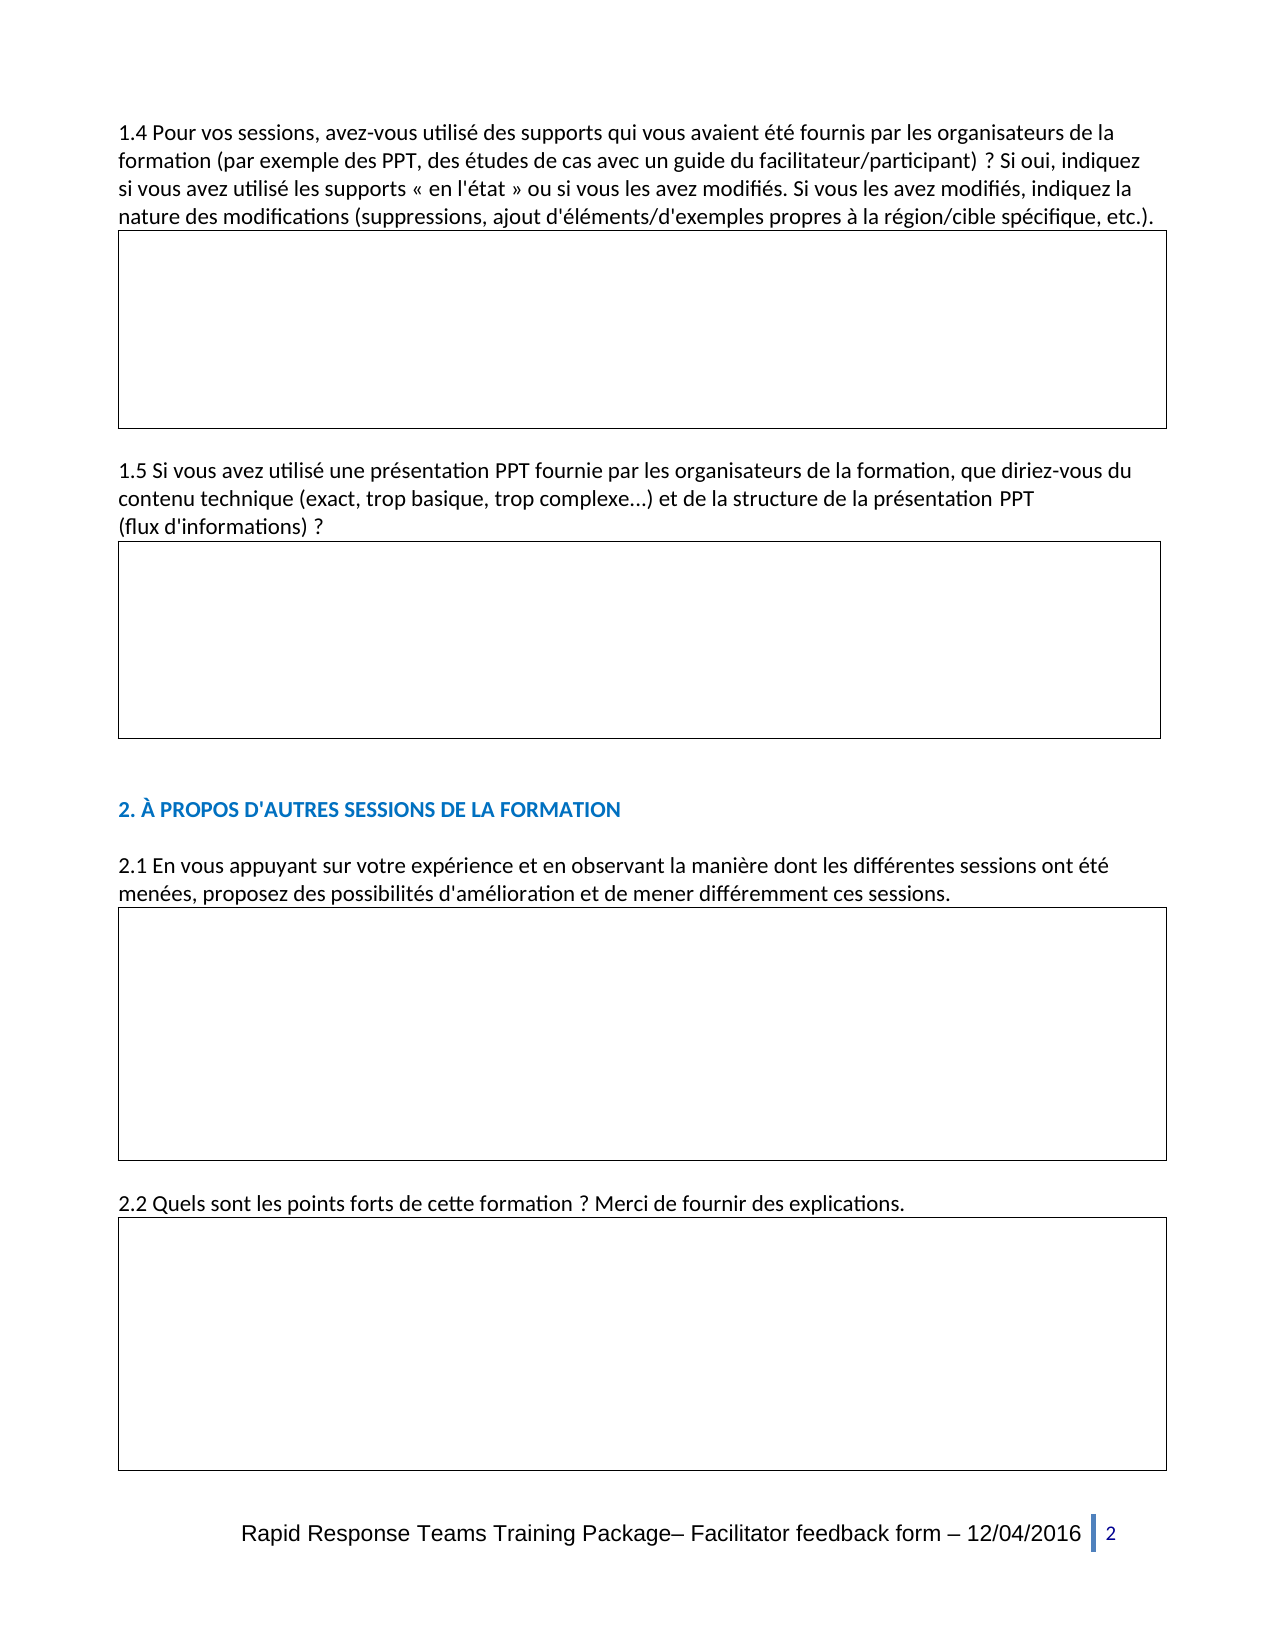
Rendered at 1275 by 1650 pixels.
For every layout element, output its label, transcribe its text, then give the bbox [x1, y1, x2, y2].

text 2. À PROPOS D'AUTRES SESSIONS DE LA FORMATION [118, 795, 1157, 823]
text 2.2 Quels sont les points forts de cette formation ? Merci de fournir des explications. [118, 1189, 1157, 1217]
table_header [119, 231, 1166, 427]
text 1.4 Pour vos sessions, avez-vous utilisé des supports qui vous avaient été fournis par les organisateurs de la formation (par exemple des PPT, des études de cas avec un guide du facilitateur/participant) ? Si oui, indiquez si vous avez utilisé les supports « en l'état » ou si vous les avez modifiés. Si vous les avez modifiés, indiquez la nature des modifications (suppressions, ajout d'éléments/d'exemples propres à la région/cible spécifique, etc.). [118, 118, 1157, 230]
table_header [119, 542, 1160, 738]
table_header [119, 1218, 1166, 1470]
text 2.1 En vous appuyant sur votre expérience et en observant la manière dont les différentes sessions ont été menées, proposez des possibilités d'amélioration et de mener différemment ces sessions. [118, 851, 1157, 907]
table_header [119, 908, 1166, 1160]
text 1.5 Si vous avez utilisé une présentation PPT fournie par les organisateurs de la formation, que diriez-vous du contenu technique (exact, trop basique, trop complexe...) et de la structure de la présentation PPT (flux d'informations) ? [118, 456, 1157, 541]
